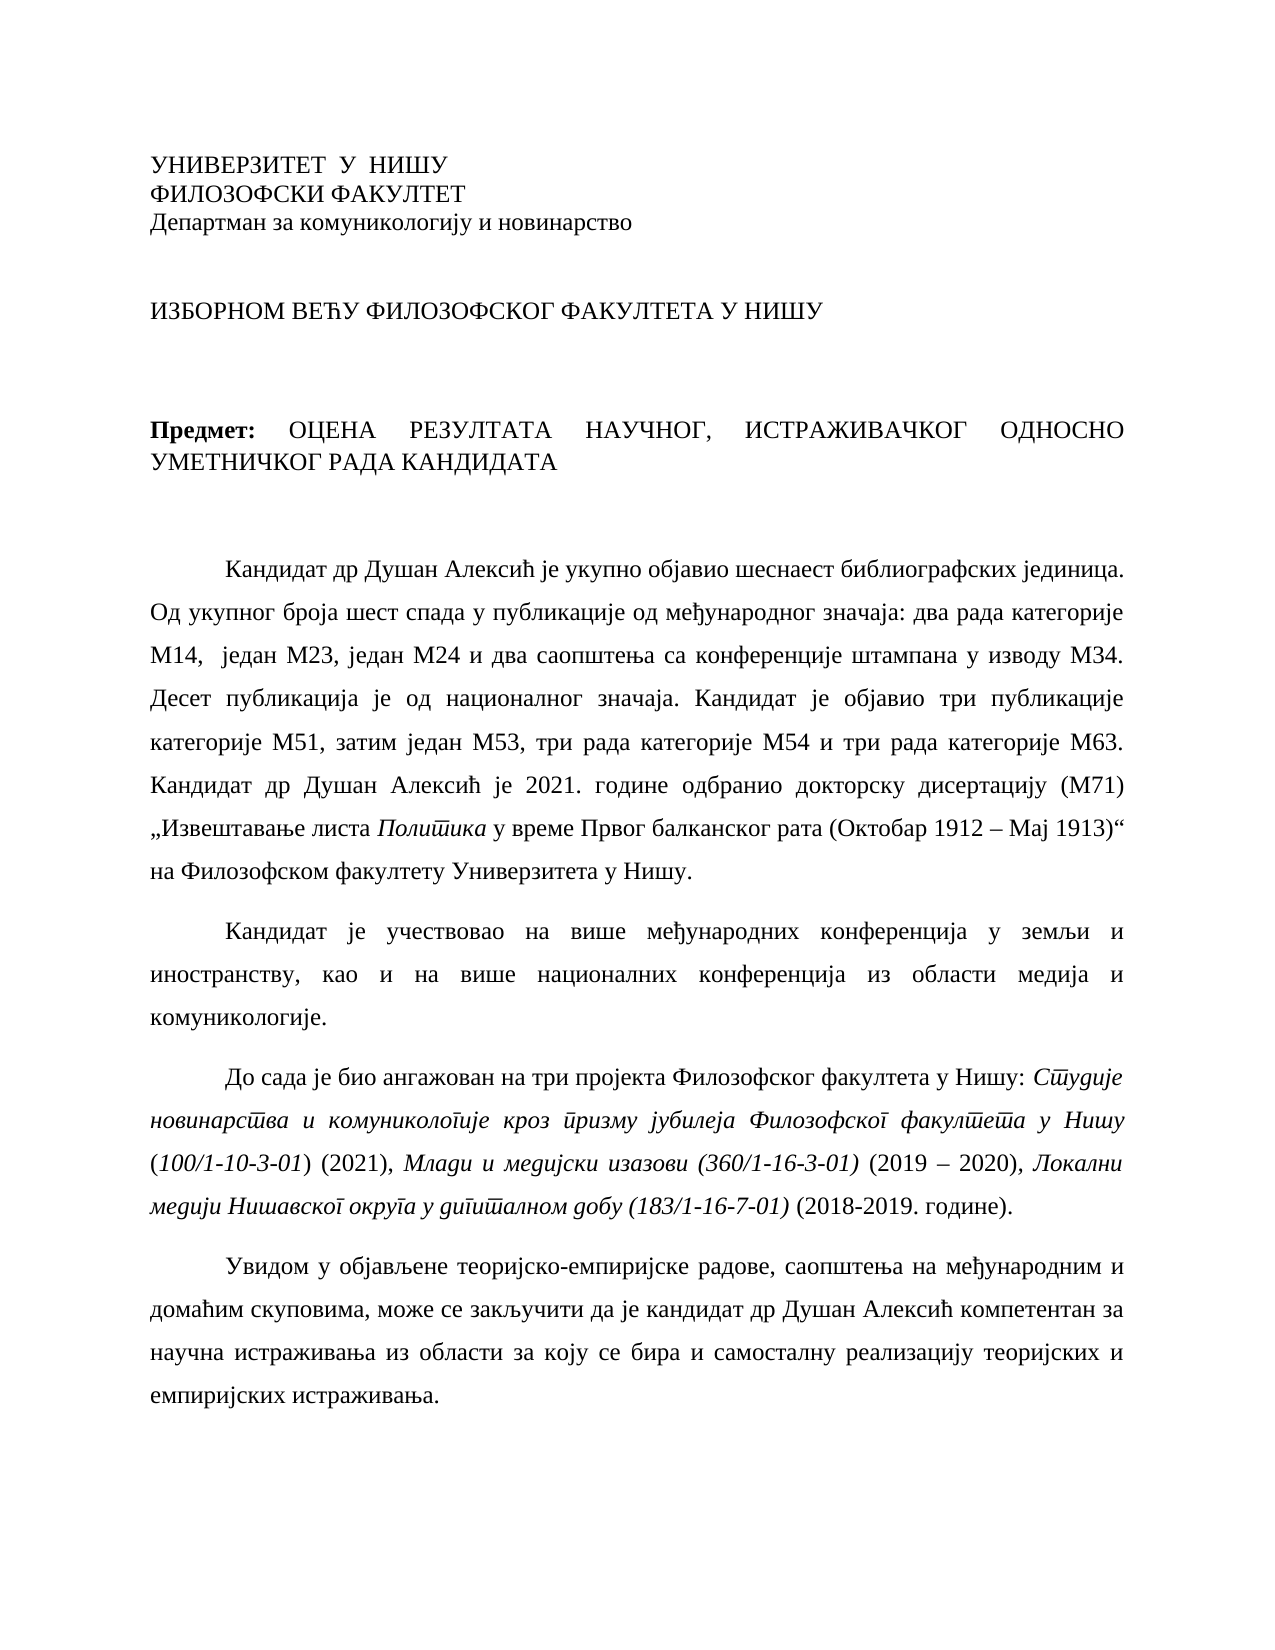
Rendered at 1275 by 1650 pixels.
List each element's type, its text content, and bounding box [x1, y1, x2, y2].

text ФИЛОЗОФСКИ ФАКУЛТЕТ [150, 179, 1125, 207]
text Кандидат је учествовао на више међународних конференција у земљи и иностранству, као и на више националних конференција из области медија и комуникологије. [150, 916, 1125, 1031]
text До сада је био ангажован на три пројекта Филозофског факултета у Нишу: Студије новинарства и комуникологије кроз призму јубилеја Филозофског факултета у Нишу (100/1-10-3-01) (2021), Млади и медијски изазови (360/1-16-3-01) (2019 – 2020), Локални медији Нишавског округа у дигиталном добу (183/1-16-7-01) (2018-2019. године). [150, 1062, 1125, 1220]
text Увидом у објављене теоријско-емпиријске радове, саопштења на међународним и домаћим скуповима, може се закључити да је кандидат др Душан Алексић компетентан за научна истраживања из области за коју се бира и самосталну реализацију теоријских и емпиријских истраживања. [150, 1251, 1125, 1409]
text УНИВЕРЗИТЕТ У НИШУ [150, 150, 1125, 179]
text ИЗБОРНОМ ВЕЋУ ФИЛОЗОФСКОГ ФАКУЛТЕТА У НИШУ [150, 296, 1125, 325]
text Кандидат др Душан Алексић је укупно објавио шеснаест библиографских јединица. Од укупног броја шест спада у публикације од међународног значаја: два рада категорије М14, један М23, један М24 и два саопштења са конференције штампана у изводу М34. Десет публикација је од националног значаја. Кандидат је објавио три публикације категорије М51, затим један М53, три рада категорије М54 и три рада категорије М63. Кандидат др Душан Алексић је 2021. године одбранио докторску дисертацију (М71) „Извештавање листа Политика у време Првог балканског рата (Октобар 1912 – Мај 1913)“ на Филозофском факултету Универзитета у Нишу. [150, 554, 1125, 885]
text Департман за комуникологију и новинарство [150, 207, 1125, 236]
text Предмет: ОЦЕНА РЕЗУЛТАТА НАУЧНОГ, ИСТРАЖИВАЧКОГ ОДНОСНО УМЕТНИЧКОГ РАДА КАНДИДАТА [150, 416, 1125, 475]
